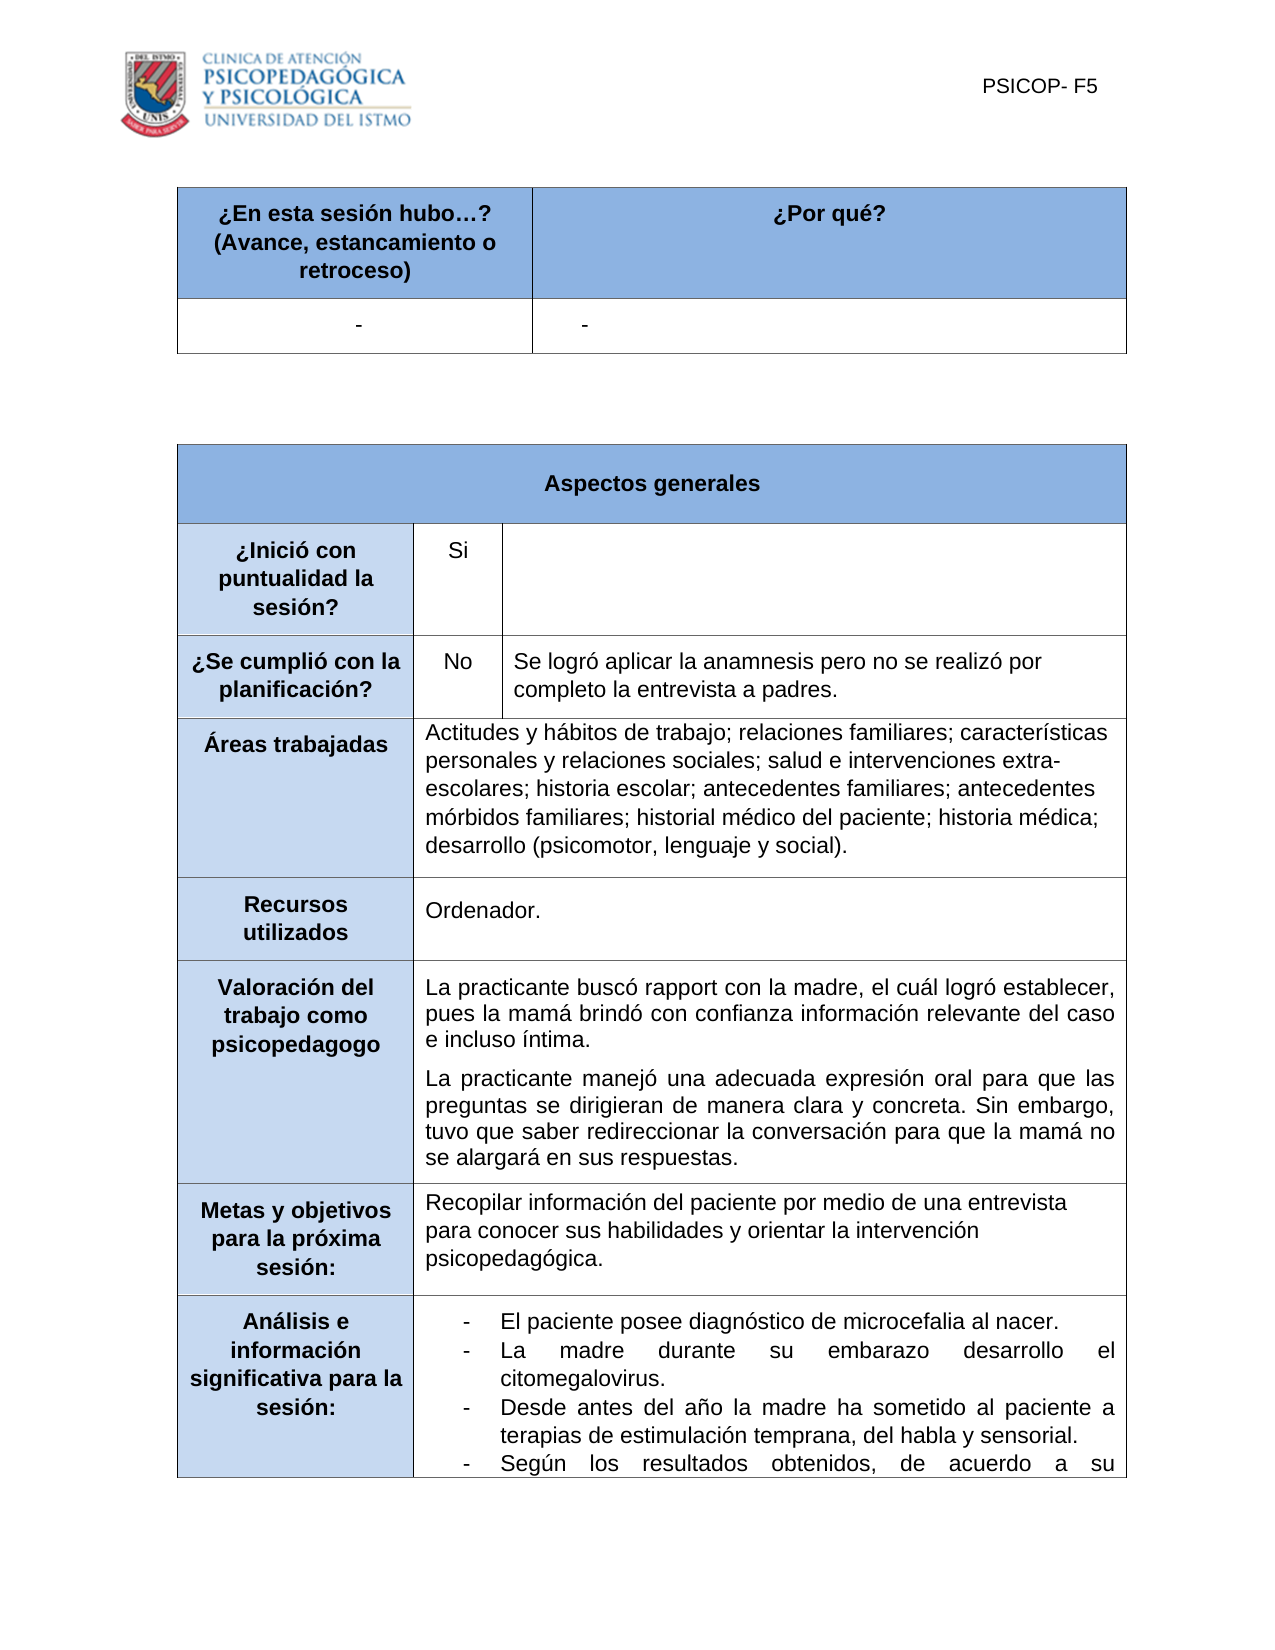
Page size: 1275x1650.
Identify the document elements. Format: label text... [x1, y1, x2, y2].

table_cell ¿Inició con puntualidad la sesión? [178, 524, 413, 634]
table_header ¿Por qué? [533, 188, 1126, 298]
table_cell Análisis e información significativa para la sesión: [178, 1296, 413, 1477]
table_cell [503, 524, 1126, 634]
table_cell No [414, 636, 502, 717]
table_cell Valoración del trabajo como psicopedagogo [178, 961, 413, 1183]
table_cell ¿Se cumplió con la planificación? [178, 636, 413, 717]
table_cell Metas y objetivos para la próxima sesión: [178, 1184, 413, 1294]
table_cell [178, 299, 532, 352]
table_cell La practicante buscó rapport con la madre, el cuál logró establecer, pues la mamá brindó con confianza información relevante del caso e incluso íntima. La practicante manejó una adecuada expresión oral para que las preguntas se dirigieran de manera clara y concreta. Sin embargo, tuvo que saber redireccionar la conversación para que la mamá no se alargará en sus respuestas. [414, 961, 1126, 1183]
table_header Aspectos generales [178, 445, 1126, 523]
table_cell Recopilar información del paciente por medio de una entrevista para conocer sus habilidades y orientar la intervención psicopedagógica. [414, 1184, 1126, 1294]
table_cell Se logró aplicar la anamnesis pero no se realizó por completo la entrevista a padres. [503, 636, 1126, 717]
table_cell Actitudes y hábitos de trabajo; relaciones familiares; características personales y relaciones sociales; salud e intervenciones extra-escolares; historia escolar; antecedentes familiares; antecedentes mórbidos familiares; historial médico del paciente; historia médica; desarrollo (psicomotor, lenguaje y social). [414, 719, 1126, 877]
table_cell Ordenador. [414, 878, 1126, 960]
table_cell Recursos utilizados [178, 878, 413, 960]
table_cell Si [414, 524, 502, 634]
picture [65, 20, 437, 148]
table_cell Áreas trabajadas [178, 719, 413, 877]
table_cell [533, 299, 1126, 352]
table_header ¿En esta sesión hubo…? (Avance, estancamiento o retroceso) [178, 188, 532, 298]
